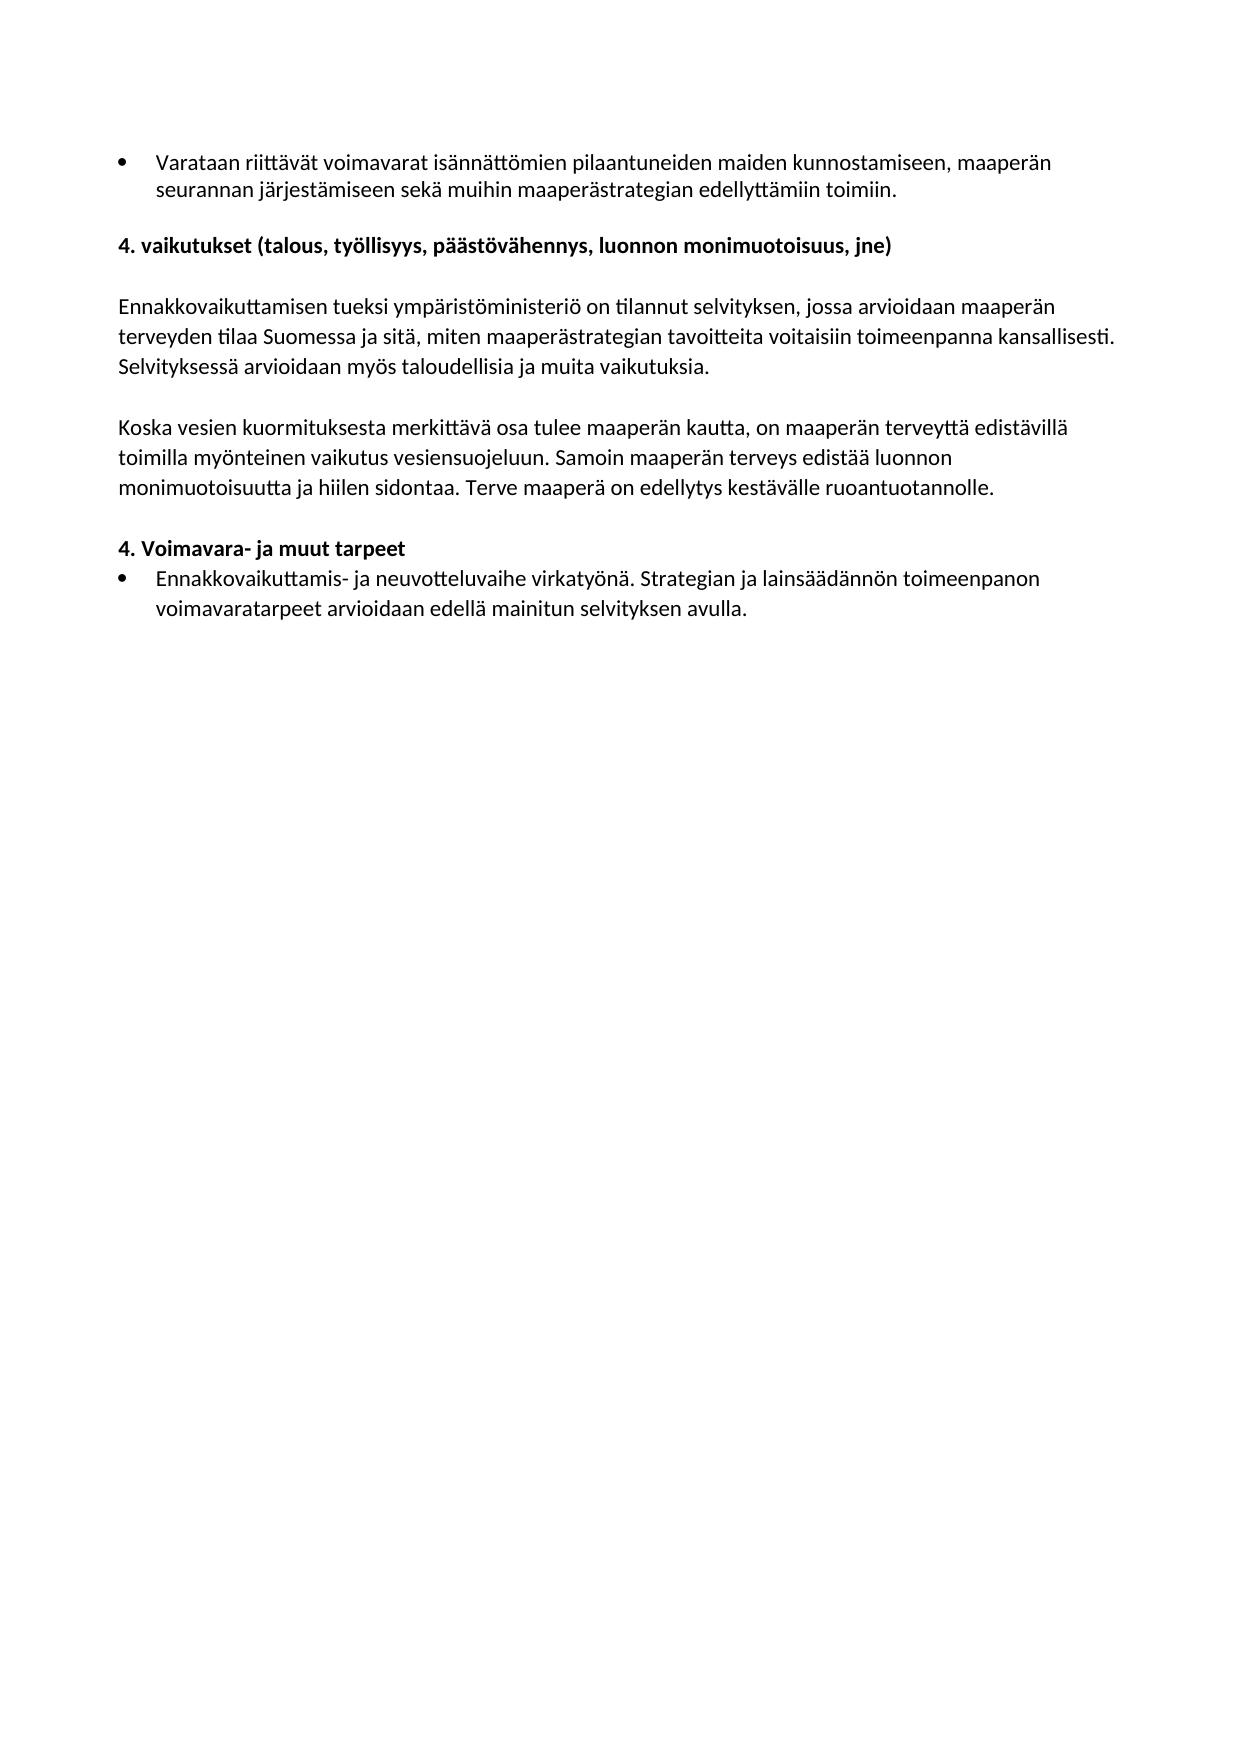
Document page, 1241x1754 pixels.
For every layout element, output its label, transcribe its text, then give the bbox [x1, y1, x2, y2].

text Koska vesien kuormituksesta merkittävä osa tulee maaperän kautta, on maaperän terveyttä edistävillä toimilla myönteinen vaikutus vesiensuojeluun. Samoin maaperän terveys edistää luonnon monimuotoisuutta ja hiilen sidontaa. Terve maaperä on edellytys kestävälle ruoantuotannolle. [118, 413, 1122, 501]
text 4. Voimavara- ja muut tarpeet [118, 534, 1122, 562]
list Varataan riittävät voimavarat isännättömien pilaantuneiden maiden kunnostamiseen, maaperän seurannan järjestämiseen sekä muihin maaperästrategian edellyttämiin toimiin. [118, 148, 1122, 204]
text Ennakkovaikuttamisen tueksi ympäristöministeriö on tilannut selvityksen, jossa arvioidaan maaperän terveyden tilaa Suomessa ja sitä, miten maaperästrategian tavoitteita voitaisiin toimeenpanna kansallisesti. Selvityksessä arvioidaan myös taloudellisia ja muita vaikutuksia. [118, 292, 1122, 381]
list Ennakkovaikuttamis- ja neuvotteluvaihe virkatyönä. Strategian ja lainsäädännön toimeenpanon voimavaratarpeet arvioidaan edellä mainitun selvityksen avulla. [118, 564, 1122, 622]
text 4. vaikutukset (talous, työllisyys, päästövähennys, luonnon monimuotoisuus, jne) [118, 232, 1122, 260]
